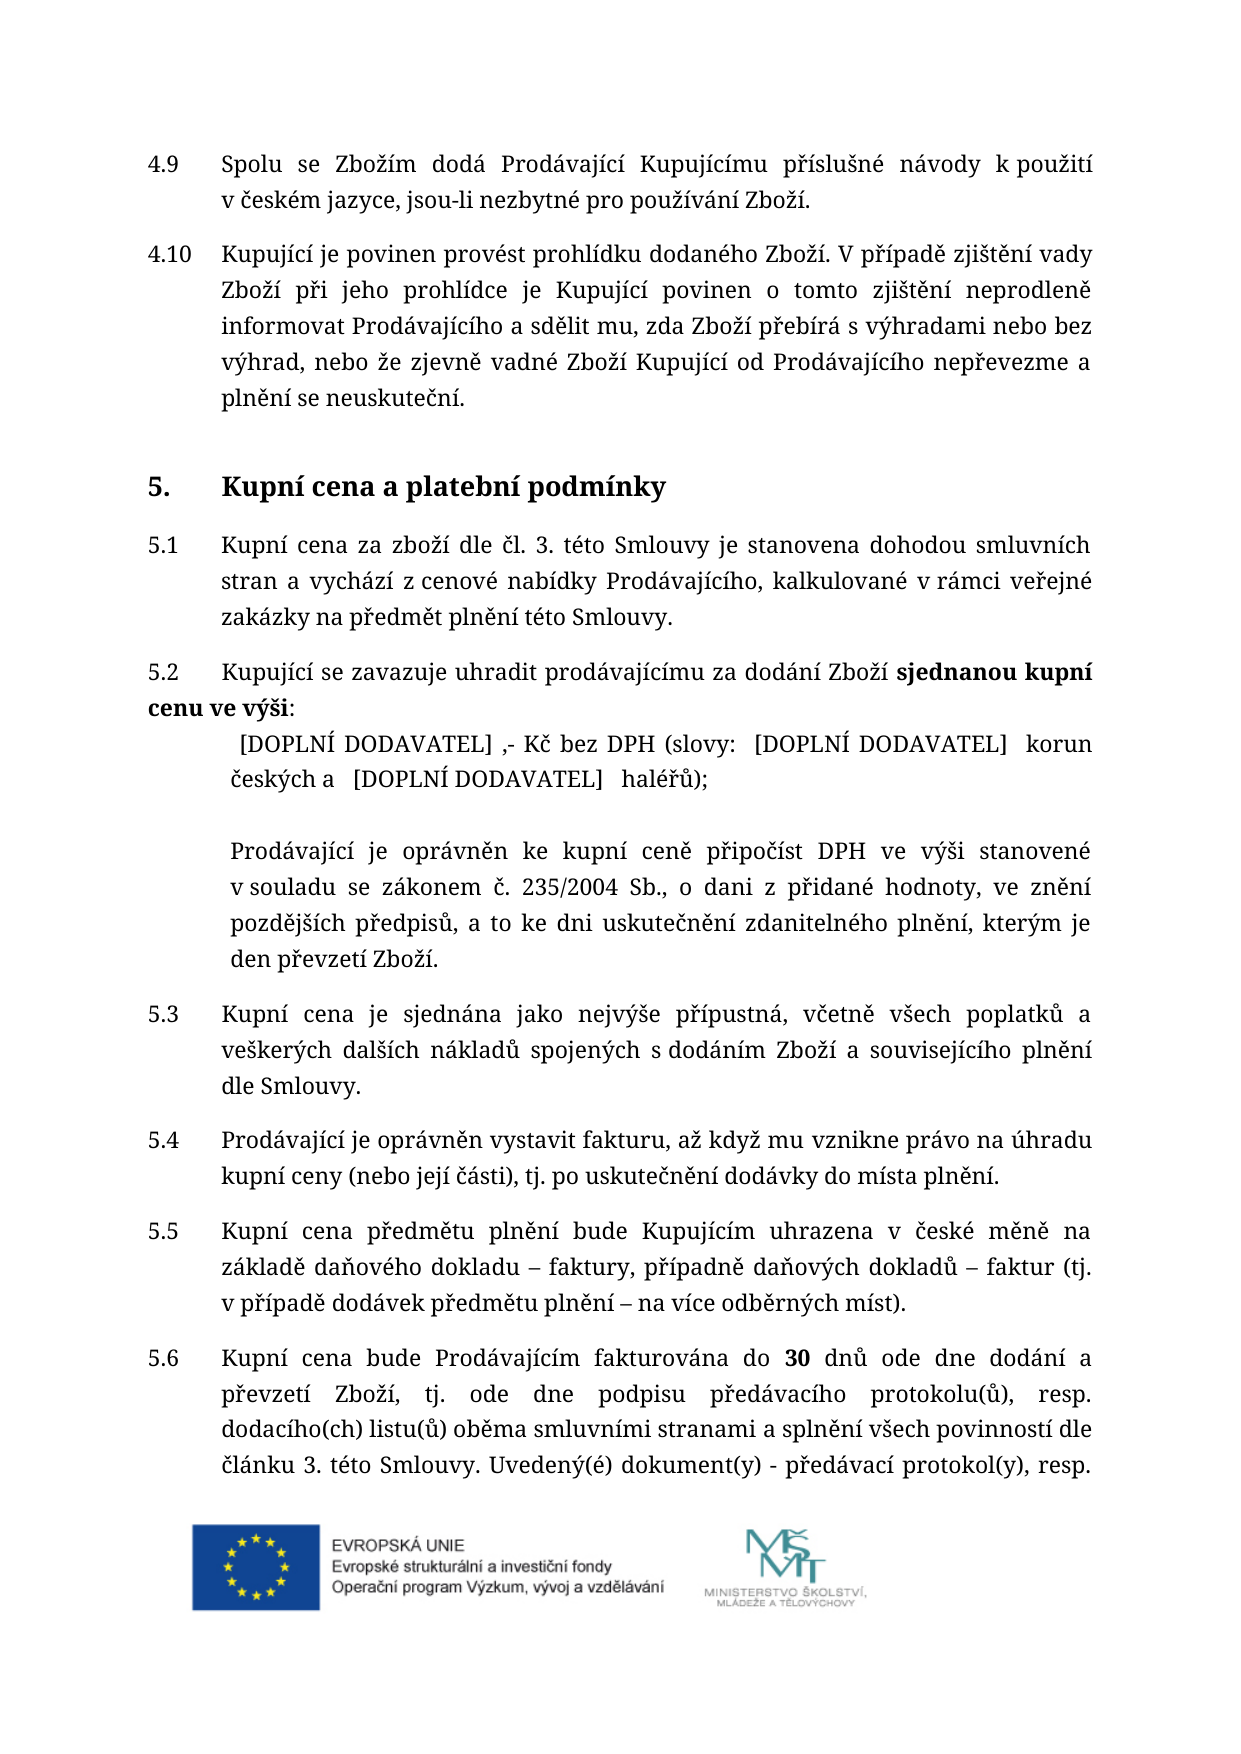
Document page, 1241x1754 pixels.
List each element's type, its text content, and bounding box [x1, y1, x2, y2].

list [DOPLNÍ DODAVATEL] ,- Kč bez DPH (slovy: [DOPLNÍ DODAVATEL] korun českých a [DOPLNÍ DODAVATEL] haléřů); [230, 727, 1093, 795]
text 4.10 Kupující je povinen provést prohlídku dodaného Zboží. V případě zjištění vady Zboží při jeho prohlídce je Kupující povinen o tomto zjištění neprodleně informovat Prodávajícího a sdělit mu, zda Zboží přebírá s výhradami nebo bez výhrad, nebo že zjevně vadné Zboží Kupující od Prodávajícího nepřevezme a plnění se neuskuteční. [148, 238, 1093, 413]
text 5. Kupní cena a platební podmínky [148, 468, 1093, 505]
text 5.4 Prodávající je oprávněn vystavit fakturu, až když mu vznikne právo na úhradu kupní ceny (nebo její části), tj. po uskutečnění dodávky do místa plnění. [148, 1124, 1093, 1192]
text 4.9 Spolu se Zbožím dodá Prodávající Kupujícímu příslušné návody k použití v českém jazyce, jsou-li nezbytné pro používání Zboží. [148, 148, 1093, 215]
text 5.3 Kupní cena je sjednána jako nejvýše přípustná, včetně všech poplatků a veškerých dalších nákladů spojených s dodáním Zboží a souvisejícího plnění dle Smlouvy. [148, 998, 1093, 1101]
list Prodávající je oprávněn ke kupní ceně připočíst DPH ve výši stanovené v souladu se zákonem č. 235/2004 Sb., o dani z přidané hodnoty, ve znění pozdějších předpisů, a to ke dni uskutečnění zdanitelného plnění, kterým je den převzetí Zboží. [230, 835, 1093, 974]
text 5.1 Kupní cena za zboží dle čl. 3. této Smlouvy je stanovena dohodou smluvních stran a vychází z cenové nabídky Prodávajícího, kalkulované v rámci veřejné zakázky na předmět plnění této Smlouvy. [148, 529, 1093, 632]
text 5.2 Kupující se zavazuje uhradit prodávajícímu za dodání Zboží sjednanou kupní cenu ve výši: [148, 656, 1093, 723]
text 5.5 Kupní cena předmětu plnění bude Kupujícím uhrazena v české měně na základě daňového dokladu – faktury, případně daňových dokladů – faktur (tj. v případě dodávek předmětu plnění – na více odběrných míst). [148, 1215, 1093, 1318]
picture [147, 1483, 904, 1653]
